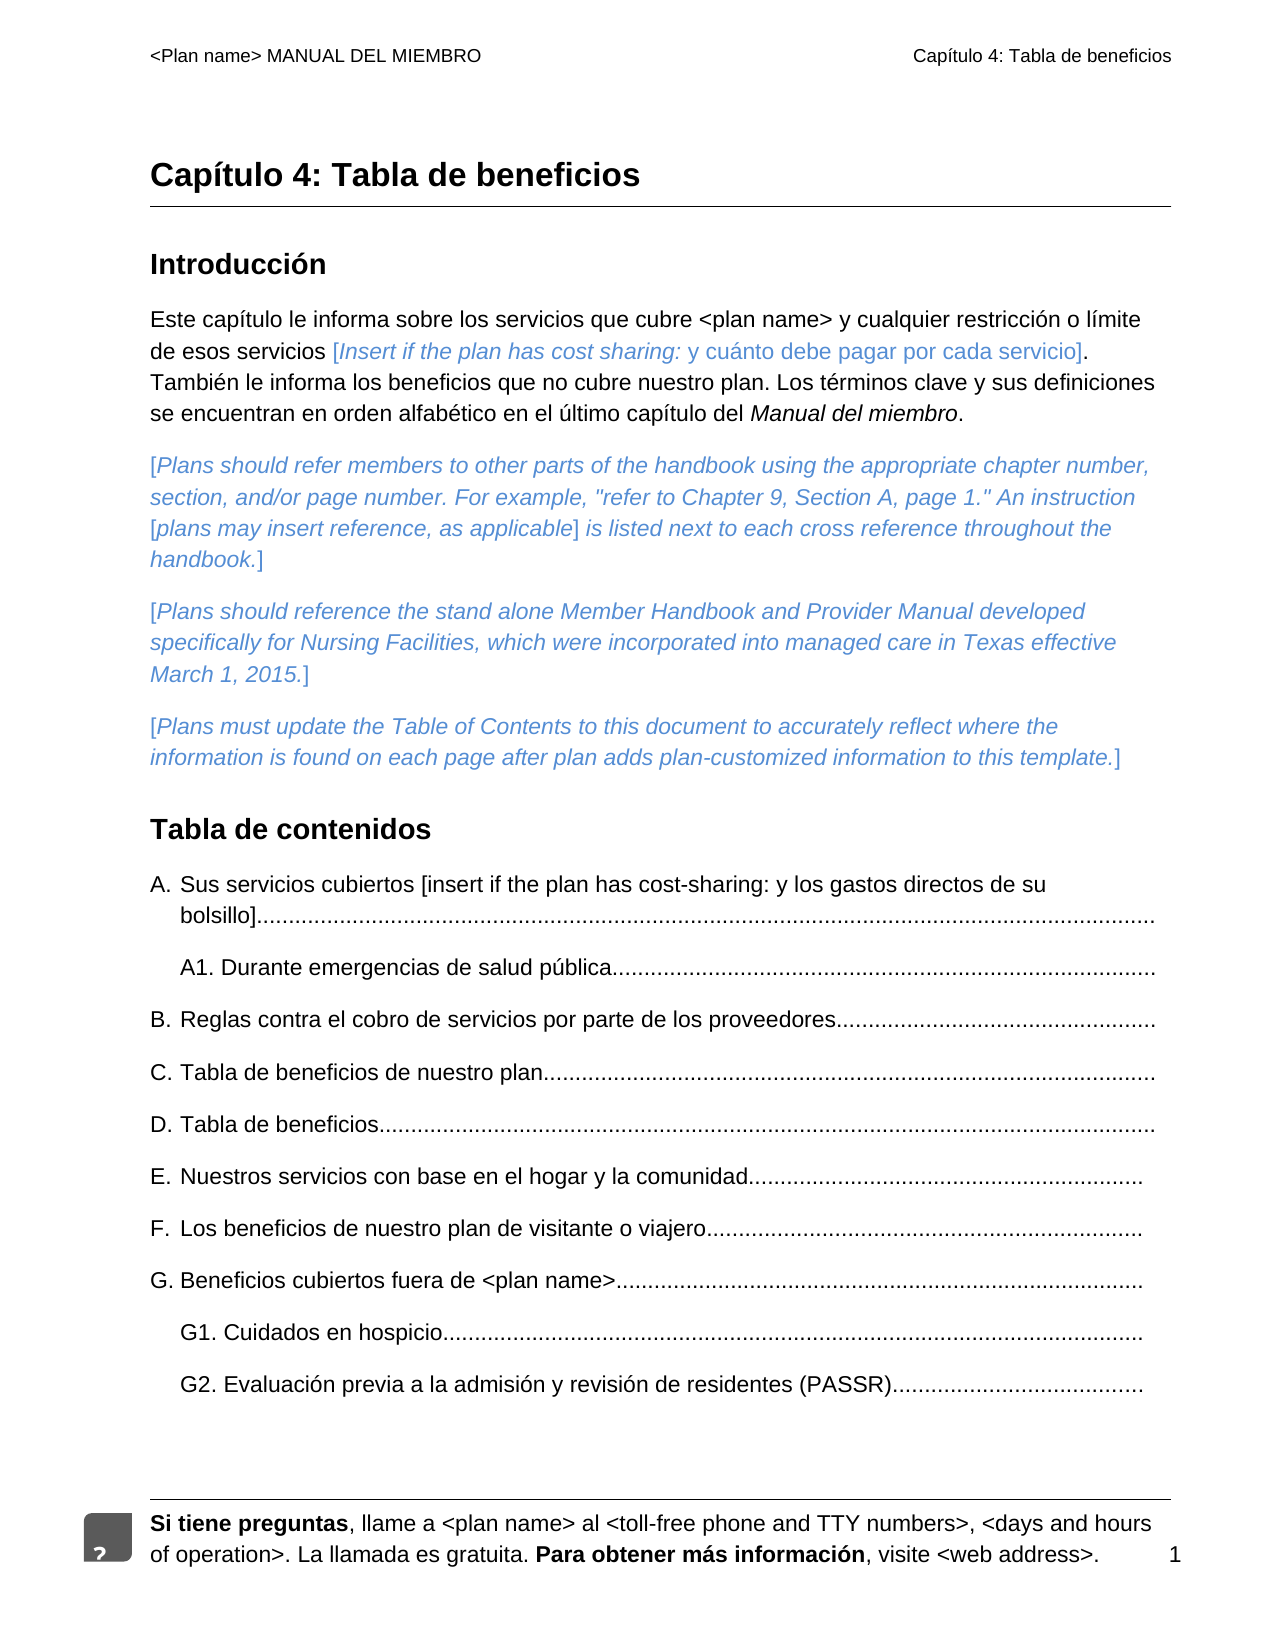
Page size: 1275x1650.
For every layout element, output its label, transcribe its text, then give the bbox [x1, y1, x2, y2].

text Introducción [150, 244, 1171, 282]
text [Plans must update the Table of Contents to this document to accurately reflect where the information is found on each page after plan adds plan-customized information to this template.] [150, 709, 1171, 772]
text Este capítulo le informa sobre los servicios que cubre <plan name> y cualquier restricción o límite de esos servicios [Insert if the plan has cost sharing: y cuánto debe pagar por cada servicio]. También le informa los beneficios que no cubre nuestro plan. Los términos clave y sus definiciones se encuentran en orden alfabético en el último capítulo del Manual del miembro. [150, 303, 1171, 428]
text [Plans should reference the stand alone Member Handbook and Provider Manual developed specifically for Nursing Facilities, which were incorporated into managed care in Texas effective March 1, 2015.] [150, 594, 1171, 688]
text Capítulo 4: Tabla de beneficios [150, 156, 1171, 206]
text [Plans should refer members to other parts of the handbook using the appropriate chapter number, section, and/or page number. For example, "refer to Chapter 9, Section A, page 1." An instruction [plans may insert reference, as applicable] is listed next to each cross reference throughout the handbook.] [150, 449, 1171, 574]
